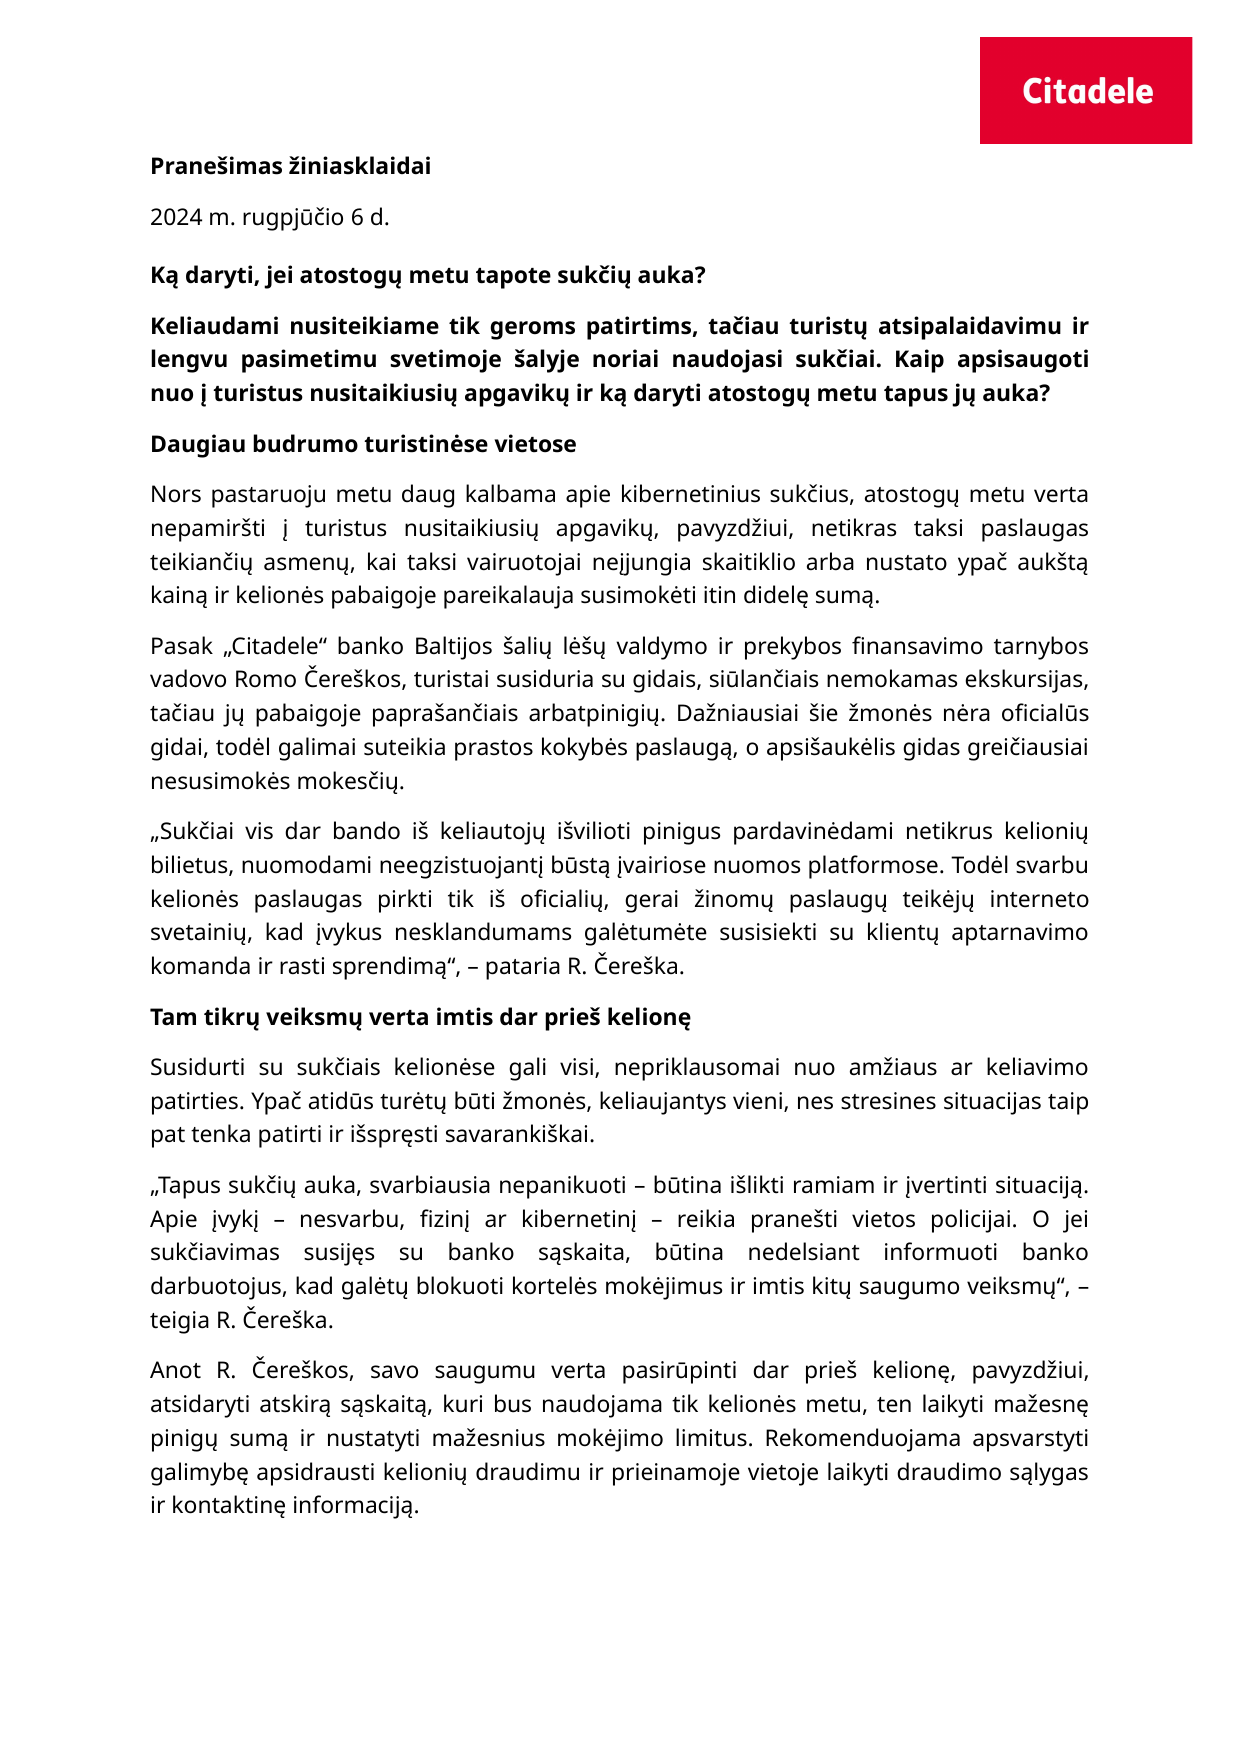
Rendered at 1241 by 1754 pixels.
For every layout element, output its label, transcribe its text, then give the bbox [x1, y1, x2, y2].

text Pranešimas žiniasklaidai [150, 150, 1090, 181]
text „Tapus sukčių auka, svarbiausia nepanikuoti – būtina išlikti ramiam ir įvertinti situaciją. Apie įvykį – nesvarbu, fizinį ar kibernetinį – reikia pranešti vietos policijai. O jei sukčiavimas susijęs su banko sąskaita, būtina nedelsiant informuoti banko darbuotojus, kad galėtų blokuoti kortelės mokėjimus ir imtis kitų saugumo veiksmų“, – teigia R. Čereška. [150, 1169, 1090, 1335]
text Anot R. Čereškos, savo saugumu verta pasirūpinti dar prieš kelionę, pavyzdžiui, atsidaryti atskirą sąskaitą, kuri bus naudojama tik kelionės metu, ten laikyti mažesnę pinigų sumą ir nustatyti mažesnius mokėjimo limitus. Rekomenduojama apsvarstyti galimybę apsidrausti kelionių draudimu ir prieinamoje vietoje laikyti draudimo sąlygas ir kontaktinę informaciją. [150, 1354, 1090, 1520]
text Ką daryti, jei atostogų metu tapote sukčių auka? [150, 259, 1090, 290]
text Tam tikrų veiksmų verta imtis dar prieš kelionę [150, 1000, 1090, 1032]
text Susidurti su sukčiais kelionėse gali visi, nepriklausomai nuo amžiaus ar keliavimo patirties. Ypač atidūs turėtų būti žmonės, keliaujantys vieni, nes stresines situacijas taip pat tenka patirti ir išspręsti savarankiškai. [150, 1051, 1090, 1149]
picture [979, 37, 1193, 144]
text 2024 m. rugpjūčio 6 d. [150, 200, 1090, 232]
text Keliaudami nusiteikiame tik geroms patirtims, tačiau turistų atsipalaidavimu ir lengvu pasimetimu svetimoje šalyje noriai naudojasi sukčiai. Kaip apsisaugoti nuo į turistus nusitaikiusių apgavikų ir ką daryti atostogų metu tapus jų auka? [150, 309, 1090, 408]
text „Sukčiai vis dar bando iš keliautojų išvilioti pinigus pardavinėdami netikrus kelionių bilietus, nuomodami neegzistuojantį būstą įvairiose nuomos platformose. Todėl svarbu kelionės paslaugas pirkti tik iš oficialių, gerai žinomų paslaugų teikėjų interneto svetainių, kad įvykus nesklandumams galėtumėte susisiekti su klientų aptarnavimo komanda ir rasti sprendimą“, – pataria R. Čereška. [150, 815, 1090, 981]
text Nors pastaruoju metu daug kalbama apie kibernetinius sukčius, atostogų metu verta nepamiršti į turistus nusitaikiusių apgavikų, pavyzdžiui, netikras taksi paslaugas teikiančių asmenų, kai taksi vairuotojai neįjungia skaitiklio arba nustato ypač aukštą kainą ir kelionės pabaigoje pareikalauja susimokėti itin didelę sumą. [150, 478, 1090, 610]
text Pasak „Citadele“ banko Baltijos šalių lėšų valdymo ir prekybos finansavimo tarnybos vadovo Romo Čereškos, turistai susiduria su gidais, siūlančiais nemokamas ekskursijas, tačiau jų pabaigoje paprašančiais arbatpinigių. Dažniausiai šie žmonės nėra oficialūs gidai, todėl galimai suteikia prastos kokybės paslaugą, o apsišaukėlis gidas greičiausiai nesusimokės mokesčių. [150, 629, 1090, 796]
text Daugiau budrumo turistinėse vietose [150, 427, 1090, 459]
